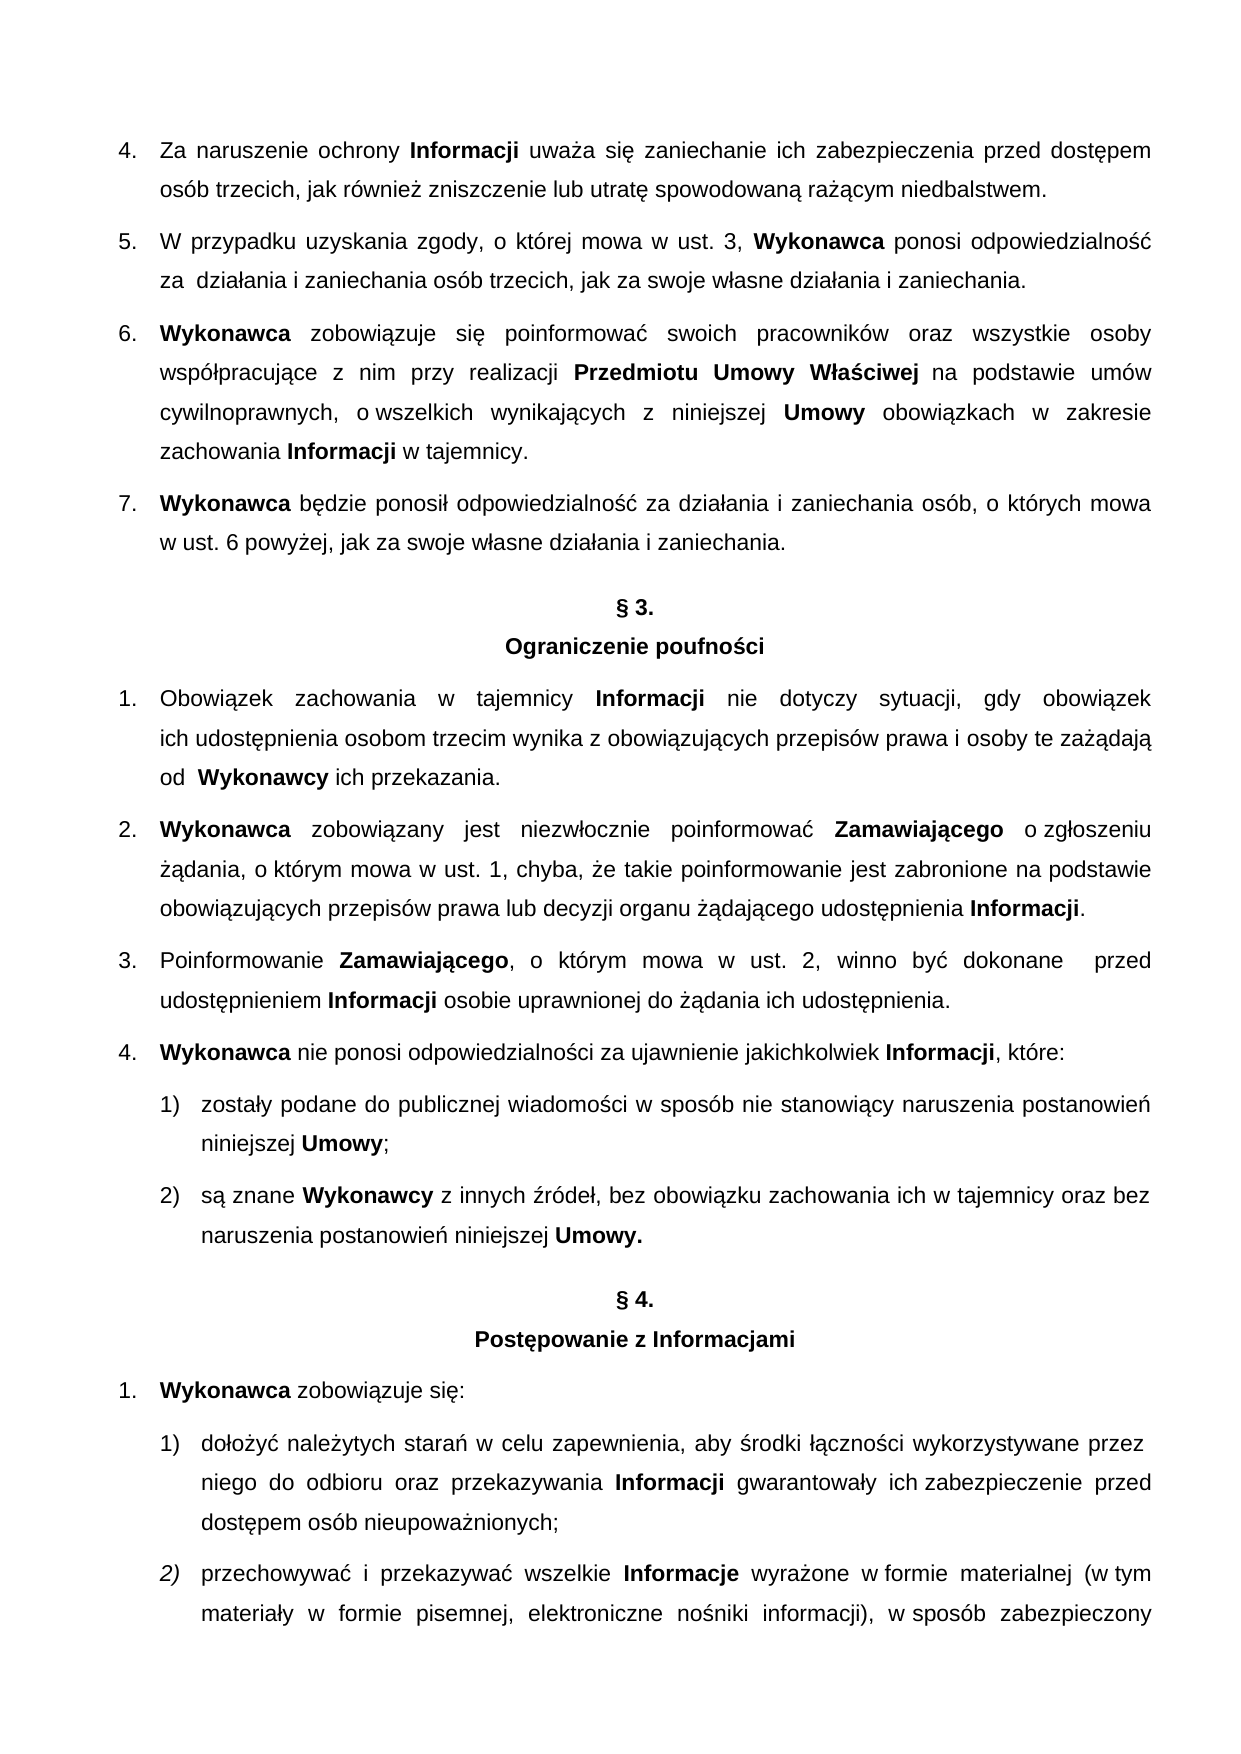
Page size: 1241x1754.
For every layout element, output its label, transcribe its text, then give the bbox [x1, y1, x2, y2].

list Obowiązek zachowania w tajemnicy Informacji nie dotyczy sytuacji, gdy obowiązek ich udostępnienia osobom trzecim wynika z obowiązujących przepisów prawa i osoby te zażądają od Wykonawcy ich przekazania. [118, 685, 1152, 791]
list W przypadku uzyskania zgody, o której mowa w ust. 3, Wykonawca ponosi odpowiedzialność za działania i zaniechania osób trzecich, jak za swoje własne działania i zaniechania. [118, 228, 1152, 294]
list dołożyć należytych starań w celu zapewnienia, aby środki łączności wykorzystywane przez niego do odbioru oraz przekazywania Informacji gwarantowały ich zabezpieczenie przed dostępem osób nieupoważnionych; [159, 1429, 1152, 1535]
list Wykonawca zobowiązany jest niezwłocznie poinformować Zamawiającego o zgłoszeniu żądania, o którym mowa w ust. 1, chyba, że takie poinformowanie jest zabronione na podstawie obowiązujących przepisów prawa lub decyzji organu żądającego udostępnienia Informacji. [118, 816, 1152, 922]
list Za naruszenie ochrony Informacji uważa się zaniechanie ich zabezpieczenia przed dostępem osób trzecich, jak również zniszczenie lub utratę spowodowaną rażącym niedbalstwem. [118, 137, 1152, 202]
list Wykonawca zobowiązuje się: [118, 1377, 1152, 1404]
text § 4. Postępowanie z Informacjami [118, 1286, 1152, 1352]
list Wykonawca zobowiązuje się poinformować swoich pracowników oraz wszystkie osoby współpracujące z nim przy realizacji Przedmiotu Umowy Właściwej na podstawie umów cywilnoprawnych, o wszelkich wynikających z niniejszej Umowy obowiązkach w zakresie zachowania Informacji w tajemnicy. [118, 319, 1152, 464]
list zostały podane do publicznej wiadomości w sposób nie stanowiący naruszenia postanowień niniejszej Umowy; [159, 1091, 1152, 1156]
list Wykonawca będzie ponosił odpowiedzialność za działania i zaniechania osób, o których mowa w ust. 6 powyżej, jak za swoje własne działania i zaniechania. [118, 490, 1152, 556]
list Wykonawca nie ponosi odpowiedzialności za ujawnienie jakichkolwiek Informacji, które: [118, 1039, 1152, 1065]
text § 3. Ograniczenie poufności [118, 594, 1152, 660]
list Poinformowanie Zamawiającego, o którym mowa w ust. 2, winno być dokonane przed udostępnieniem Informacji osobie uprawnionej do żądania ich udostępnienia. [118, 947, 1152, 1013]
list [159, 1560, 1152, 1626]
list są znane Wykonawcy z innych źródeł, bez obowiązku zachowania ich w tajemnicy oraz bez naruszenia postanowień niniejszej Umowy. [159, 1182, 1152, 1248]
